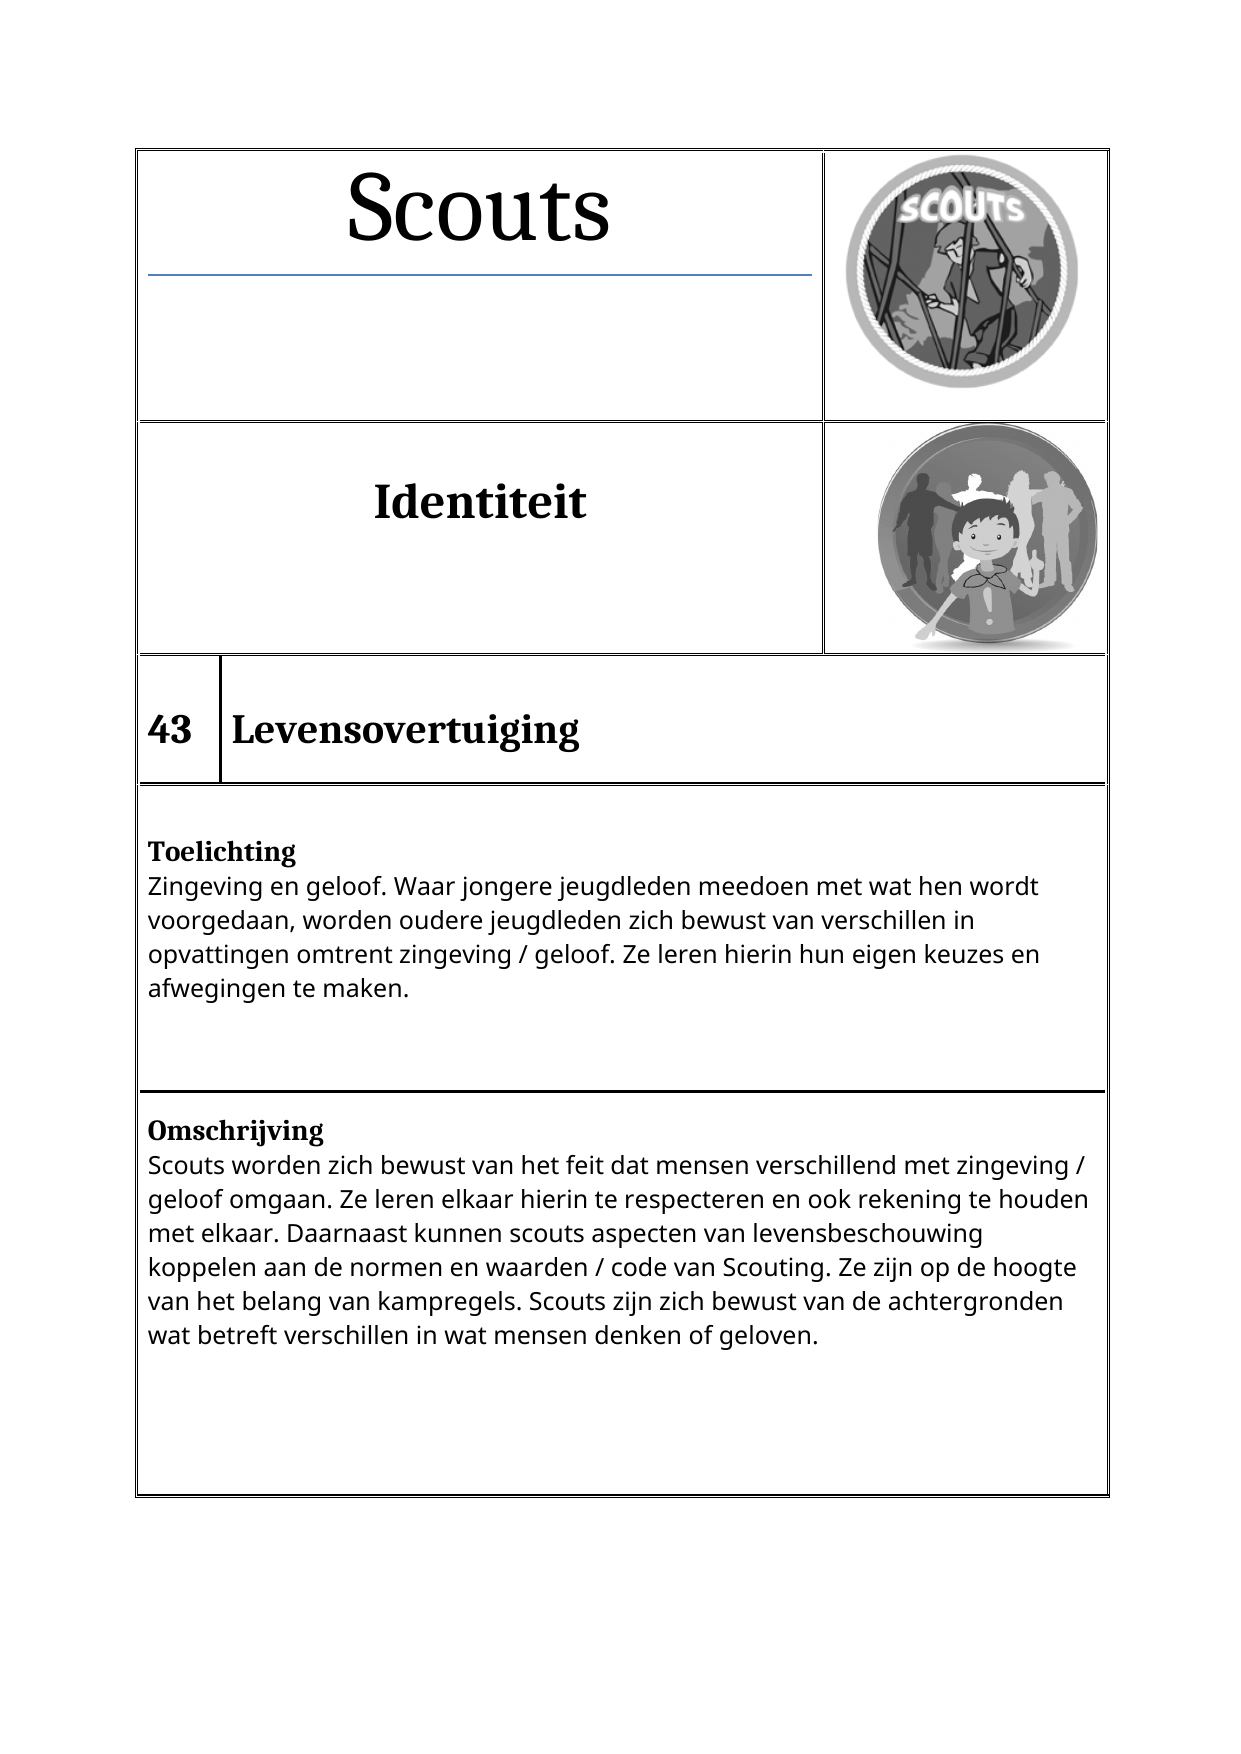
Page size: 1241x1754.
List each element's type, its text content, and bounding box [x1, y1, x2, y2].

table_cell Toelichting Zingeving en geloof. Waar jongere jeugdleden meedoen met wat hen wordt voorgedaan, worden oudere jeugdleden zich bewust van verschillen in opvattingen omtrent zingeving / geloof. Ze leren hierin hun eigen keuzes en afwegingen te maken. [138, 782, 1107, 1090]
table_cell 43 [136, 653, 220, 782]
table_cell Omschrijving Scouts worden zich bewust van het feit dat mensen verschillend met zingeving / geloof omgaan. Ze leren elkaar hierin te respecteren en ook rekening te houden met elkaar. Daarnaast kunnen scouts aspecten van levensbeschouwing koppelen aan de normen en waarden / code van Scouting. Ze zijn op de hoogte van het belang van kampregels. Scouts zijn zich bewust van de achtergronden wat betreft verschillen in wat mensen denken of geloven. [138, 1090, 1107, 1494]
table_header [824, 151, 1107, 420]
table_cell Levensovertuiging [220, 653, 1108, 782]
table_header Scouts [138, 151, 824, 420]
table_cell [824, 420, 1108, 653]
table_cell Identiteit [136, 420, 824, 653]
picture [877, 423, 1098, 653]
